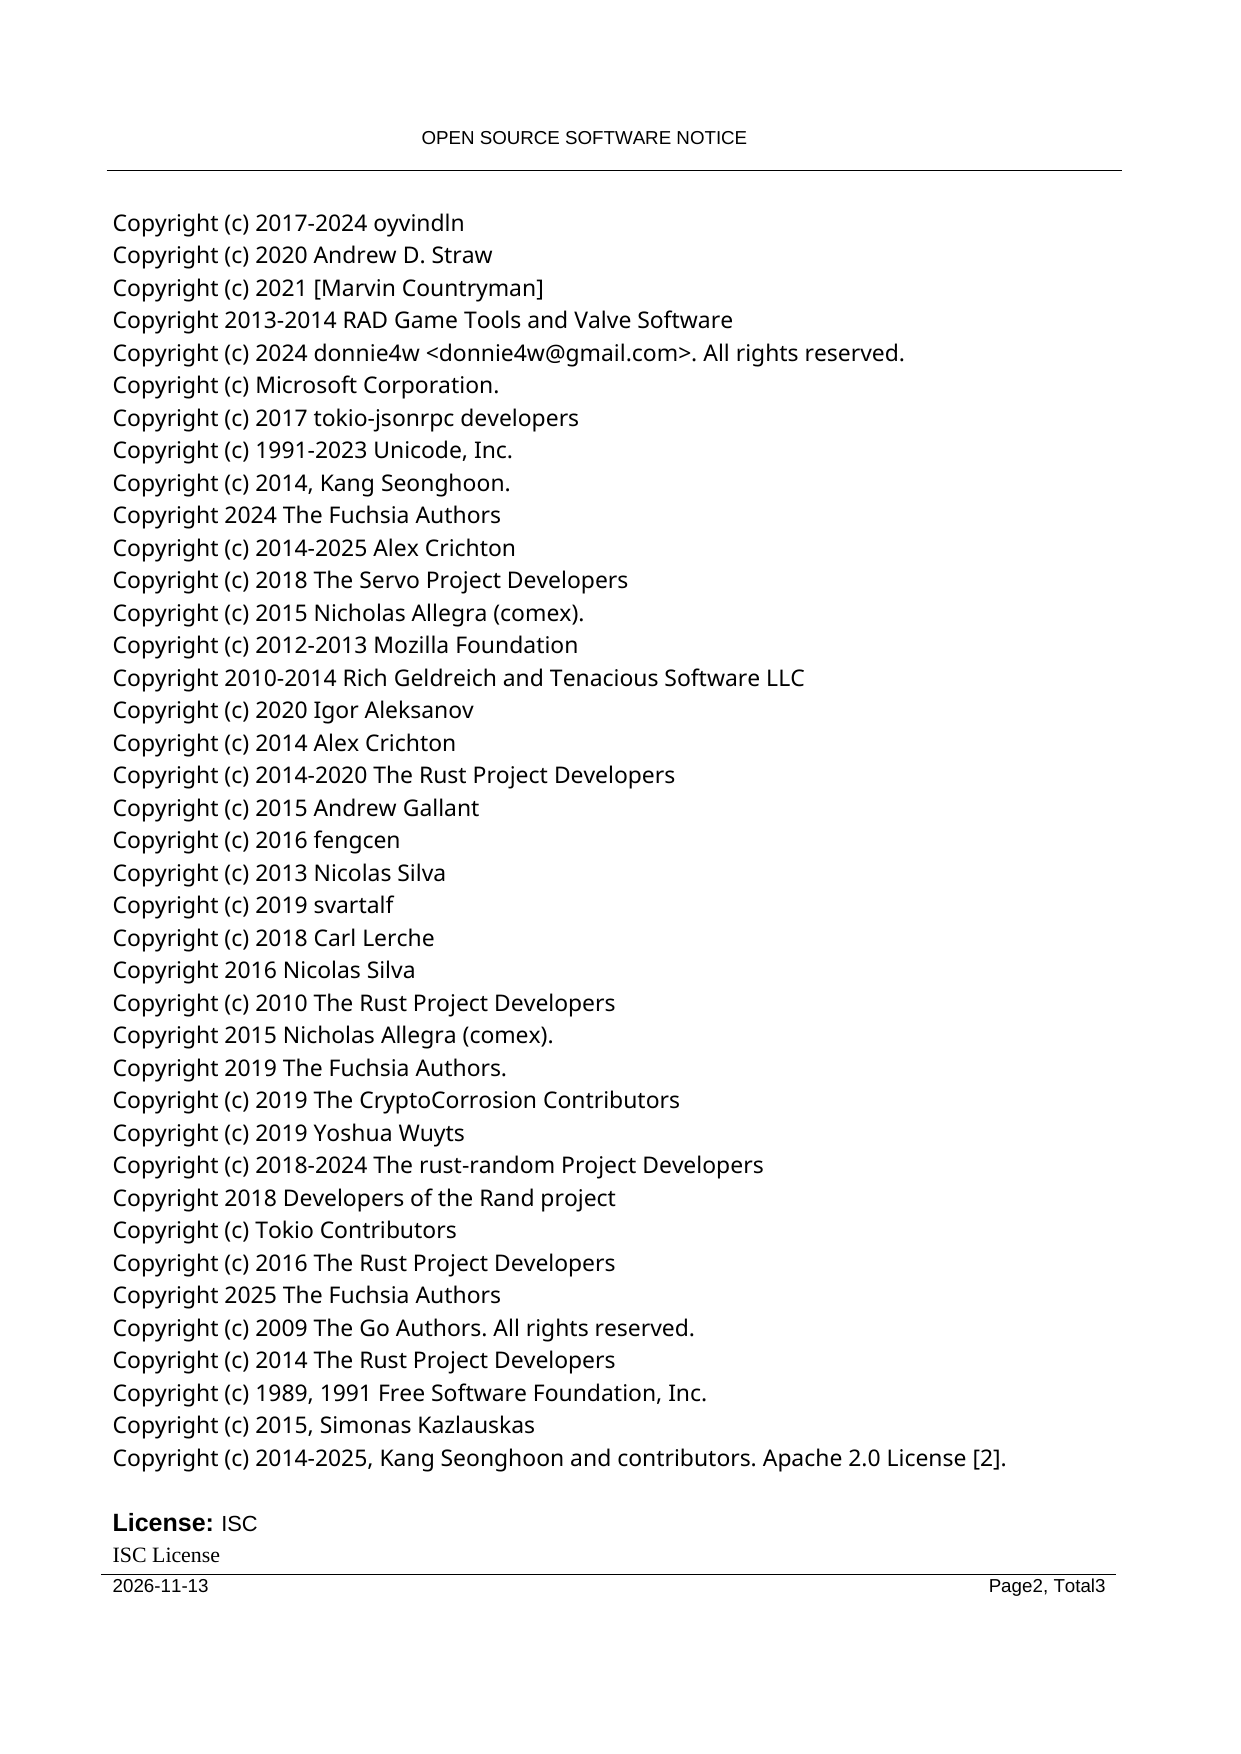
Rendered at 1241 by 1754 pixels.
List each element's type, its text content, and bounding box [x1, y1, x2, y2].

text License: ISC [112, 1506, 1128, 1539]
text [112, 206, 1128, 1506]
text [112, 1539, 1128, 1571]
